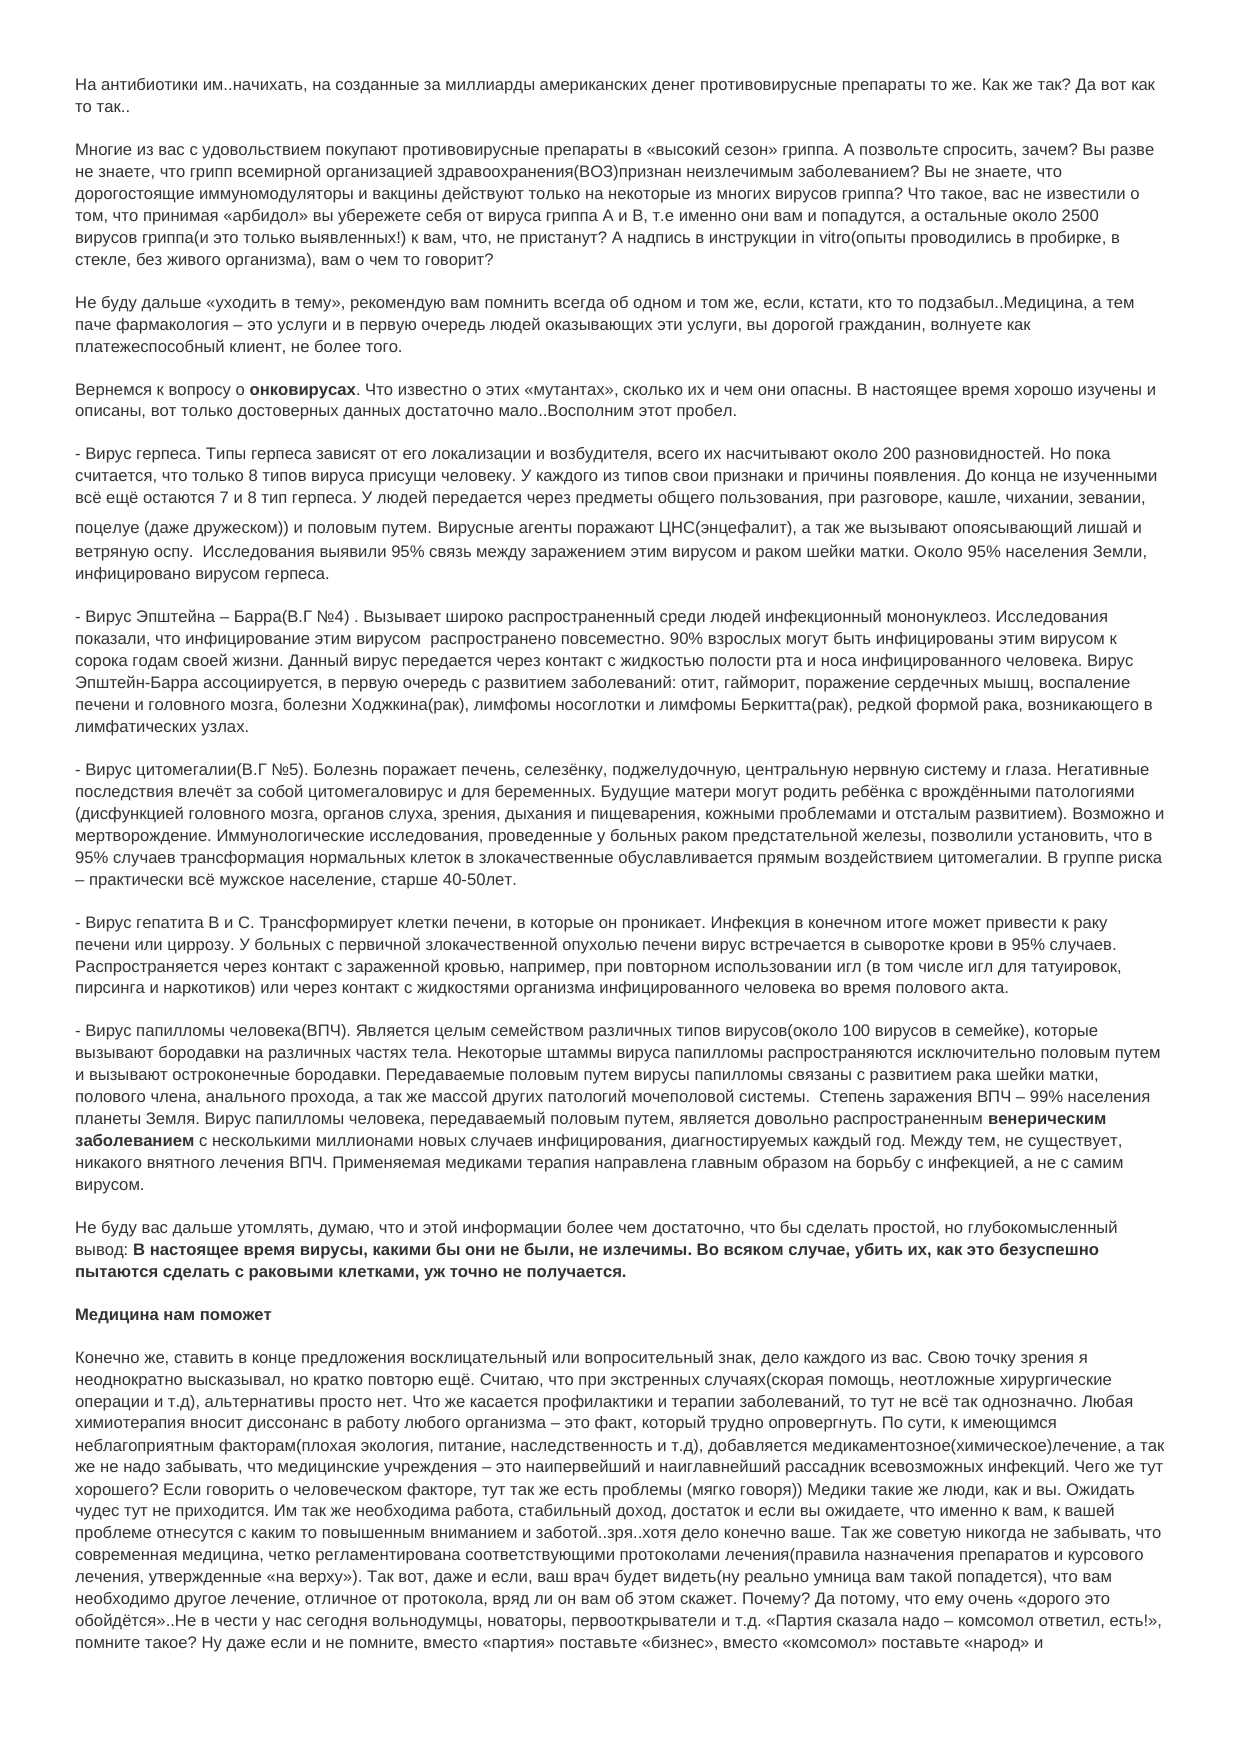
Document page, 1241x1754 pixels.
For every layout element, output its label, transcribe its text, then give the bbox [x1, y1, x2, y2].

text Вернемся к вопросу о онковирусах. Что известно о этих «мутантах», сколько их и чем они опасны. В настоящее время хорошо изучены и описаны, вот только достоверных данных достаточно мало..Восполним этот пробел. [75, 379, 1165, 420]
text Не буду вас дальше утомлять, думаю, что и этой информации более чем достаточно, что бы сделать простой, но глубокомысленный вывод: В настоящее время вирусы, какими бы они не были, не излечимы. Во всяком случае, убить их, как это безуспешно пытаются сделать с раковыми клетками, уж точно не получается. [75, 1218, 1165, 1281]
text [75, 1454, 1165, 1652]
text Не буду дальше «уходить в тему», рекомендую вам помнить всегда об одном и том же, если, кстати, кто то подзабыл..Медицина, а тем паче фармакология – это услуги и в первую очередь людей оказывающих эти услуги, вы дорогой гражданин, волнуете как платежеспособный клиент, не более того. [75, 292, 1165, 356]
text - Вирус папилломы человека(ВПЧ). Является целым семейством различных типов вирусов(около 100 вирусов в семейке), которые вызывают бородавки на различных частях тела. Некоторые штаммы вируса папилломы распространяются исключительно половым путем и вызывают остроконечные бородавки. Передаваемые половым путем вирусы папилломы связаны с развитием рака шейки матки, полового члена, анального прохода, а так же массой других патологий мочеполовой системы. Степень заражения ВПЧ – 99% населения планеты Земля. Вирус папилломы человека, передаваемый половым путем, является довольно распространенным венерическим заболеванием с несколькими миллионами новых случаев инфицирования, диагностируемых каждый год. Между тем, не существует, никакого внятного лечения ВПЧ. Применяемая медиками терапия направлена главным образом на борьбу с инфекцией, а не с самим вирусом. [75, 1021, 1165, 1194]
text - Вирус цитомегалии(В.Г №5). Болезнь поражает печень, селезёнку, поджелудочную, центральную нервную систему и глаза. Негативные последствия влечёт за собой цитомегаловирус и для беременных. Будущие матери могут родить ребёнка с врождёнными патологиями (дисфункцией головного мозга, органов слуха, зрения, дыхания и пищеварения, кожными проблемами и отсталым развитием). Возможно и мертворождение. Иммунологические исследования, проведенные у больных раком предстательной железы, позволили установить, что в 95% случаев трансформация нормальных клеток в злокачественные обуславливается прямым воздействием цитомегалии. В группе риска – практически всё мужское население, старше 40-50лет. [75, 823, 1165, 889]
text - Вирус герпеса. Типы герпеса зависят от его локализации и возбудителя, всего их насчитывают около 200 разновидностей. Но пока считается, что только 8 типов вируса присущи человеку. У каждого из типов свои признаки и причины появления. До конца не изученными всё ещё остаются 7 и 8 тип герпеса. У людей передается через предметы общего пользования, при разговоре, кашле, чихании, зевании, поцелуе (даже дружеском)) и половым путем. Вирусные агенты поражают ЦНС(энцефалит), а так же вызывают опоясывающий лишай и ветряную оспу. Исследования выявили 95% связь между заражением этим вирусом и раком шейки матки. Около 95% населения Земли, инфицировано вирусом герпеса. [75, 444, 1165, 583]
text - Вирус гепатита В и С. Трансформирует клетки печени, в которые он проникает. Инфекция в конечном итоге может привести к раку печени или циррозу. У больных с первичной злокачественной опухолью печени вирус встречается в сыворотке крови в 95% случаев. Распространяется через контакт с зараженной кровью, например, при повторном использовании игл (в том числе игл для татуировок, пирсинга и наркотиков) или через контакт с жидкостями организма инфицированного человека во время полового акта. [75, 912, 1165, 997]
text Медицина нам поможет [75, 1304, 1165, 1324]
text - Вирус Эпштейна – Барра(В.Г №4) . Вызывает широко распространенный среди людей инфекционный мононуклеоз. Исследования показали, что инфицирование этим вирусом распространено повсеместно. 90% взрослых могут быть инфицированы этим вирусом к сорока годам своей жизни. Данный вирус передается через контакт с жидкостью полости рта и носа инфицированного человека. Вирус Эпштейн-Барра ассоциируется, в первую очередь с развитием заболеваний: отит, гайморит, поражение сердечных мышц, воспаление печени и головного мозга, болезни Ходжкина(рак), лимфомы носоглотки и лимфомы Беркитта(рак), редкой формой рака, возникающего в лимфатических узлах. [75, 607, 1165, 736]
text На антибиотики им..начихать, на созданные за миллиарды американских денег противовирусные препараты то же. Как же так? Да вот как то так.. [75, 75, 1165, 116]
text Многие из вас с удовольствием покупают противовирусные препараты в «высокий сезон» гриппа. А позвольте спросить, зачем? Вы разве не знаете, что грипп всемирной организацией здравоохранения(ВОЗ)признан неизлечимым заболеванием? Вы не знаете, что дорогостоящие иммуномодуляторы и вакцины действуют только на некоторые из многих вирусов гриппа? Что такое, вас не известили о том, что принимая «арбидол» вы убережете себя от вируса гриппа А и В, т.е именно они вам и попадутся, а остальные около 2500 вирусов гриппа(и это только выявленных!) к вам, что, не пристанут? А надпись в инструкции in vitro(опыты проводились в пробирке, в стекле, без живого организма), вам о чем то говорит? [75, 140, 1165, 269]
text - Вирус цитомегалии(В.Г №5). Болезнь поражает печень, селезёнку, поджелудочную, центральную нервную систему и глаза. Негативные последствия влечёт за собой цитомегаловирус и для беременных. Будущие матери могут родить ребёнка с врождёнными патологиями (дисфункцией головного мозга, органов слуха, зрения, дыхания и пищеварения, кожными проблемами и отсталым развитием). Возможно и мертворождение. Иммунологические исследования, проведенные у больных раком предстательной железы, позволили установить, что в 95% случаев трансформация нормальных клеток в злокачественные обуславливается прямым воздействием цитомегалии. В группе риска – практически всё мужское население, старше 40-50лет. [75, 760, 1165, 804]
